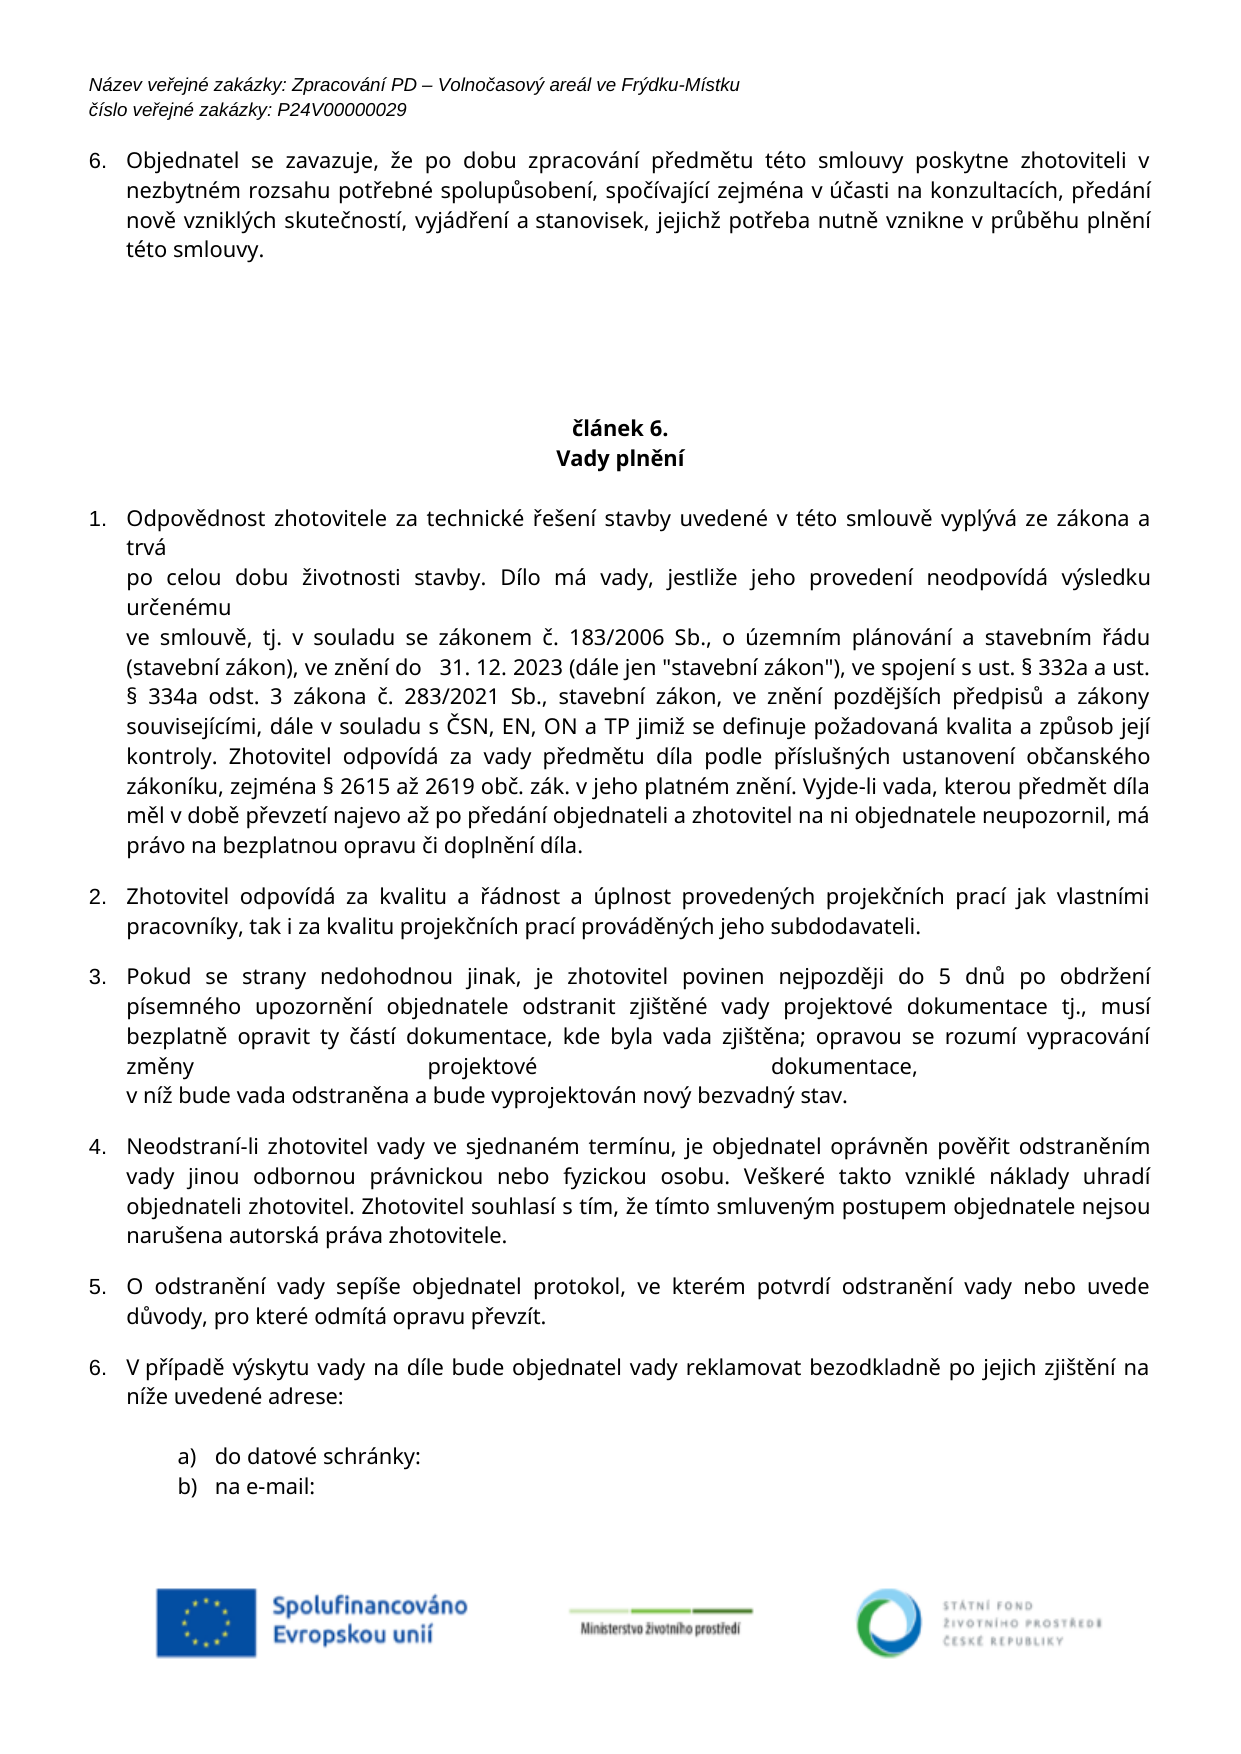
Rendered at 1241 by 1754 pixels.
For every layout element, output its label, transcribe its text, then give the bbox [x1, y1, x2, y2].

list Zhotovitel odpovídá za kvalitu a řádnost a úplnost provedených projekčních prací jak vlastními pracovníky, tak i za kvalitu projekčních prací prováděných jeho subdodavateli. [89, 881, 1152, 940]
list do datové schránky: [177, 1441, 1152, 1471]
picture [150, 1573, 1115, 1681]
text článek 6. [89, 413, 1152, 443]
list Objednatel se zavazuje, že po dobu zpracování předmětu této smlouvy poskytne zhotoviteli v nezbytném rozsahu potřebné spolupůsobení, spočívající zejména v účasti na konzultacích, předání nově vzniklých skutečností, vyjádření a stanovisek, jejichž potřeba nutně vznikne v průběhu plnění této smlouvy. [89, 145, 1152, 264]
list V případě výskytu vady na díle bude objednatel vady reklamovat bezodkladně po jejich zjištění na níže uvedené adrese: [89, 1351, 1152, 1411]
list O odstranění vady sepíše objednatel protokol, ve kterém potvrdí odstranění vady nebo uvede důvody, pro které odmítá opravu převzít. [89, 1271, 1152, 1331]
list Odpovědnost zhotovitele za technické řešení stavby uvedené v této smlouvě vyplývá ze zákona a trvá po celou dobu životnosti stavby. Dílo má vady, jestliže jeho provedení neodpovídá výsledku určenému ve smlouvě, tj. v souladu se zákonem č. 183/2006 Sb., o územním plánování a stavebním řádu (stavební zákon), ve znění do 31. 12. 2023 (dále jen "stavební zákon"), ve spojení s ust. § 332a a ust. § 334a odst. 3 zákona č. 283/2021 Sb., stavební zákon, ve znění pozdějších předpisů a zákony souvisejícími, dále v souladu s ČSN, EN, ON a TP jimiž se definuje požadovaná kvalita a způsob její kontroly. Zhotovitel odpovídá za vady předmětu díla podle příslušných ustanovení občanského zákoníku, zejména § 2615 až 2619 obč. zák. v jeho platném znění. Vyjde-li vada, kterou předmět díla měl v době převzetí najevo až po předání objednateli a zhotovitel na ni objednatele neupozornil, má právo na bezplatnou opravu či doplnění díla. [89, 502, 1152, 860]
list Neodstraní-li zhotovitel vady ve sjednaném termínu, je objednatel oprávněn pověřit odstraněním vady jinou odbornou právnickou nebo fyzickou osobu. Veškeré takto vzniklé náklady uhradí objednateli zhotovitel. Zhotovitel souhlasí s tím, že tímto smluveným postupem objednatele nejsou narušena autorská práva zhotovitele. [89, 1131, 1152, 1250]
list na e-mail: [177, 1471, 1152, 1500]
list Pokud se strany nedohodnou jinak, je zhotovitel povinen nejpozději do 5 dnů po obdržení písemného upozornění objednatele odstranit zjištěné vady projektové dokumentace tj., musí bezplatně opravit ty částí dokumentace, kde byla vada zjištěna; opravou se rozumí vypracování změny projektové dokumentace, v níž bude vada odstraněna a bude vyprojektován nový bezvadný stav. [89, 961, 1152, 1110]
text Vady plnění [89, 443, 1152, 473]
